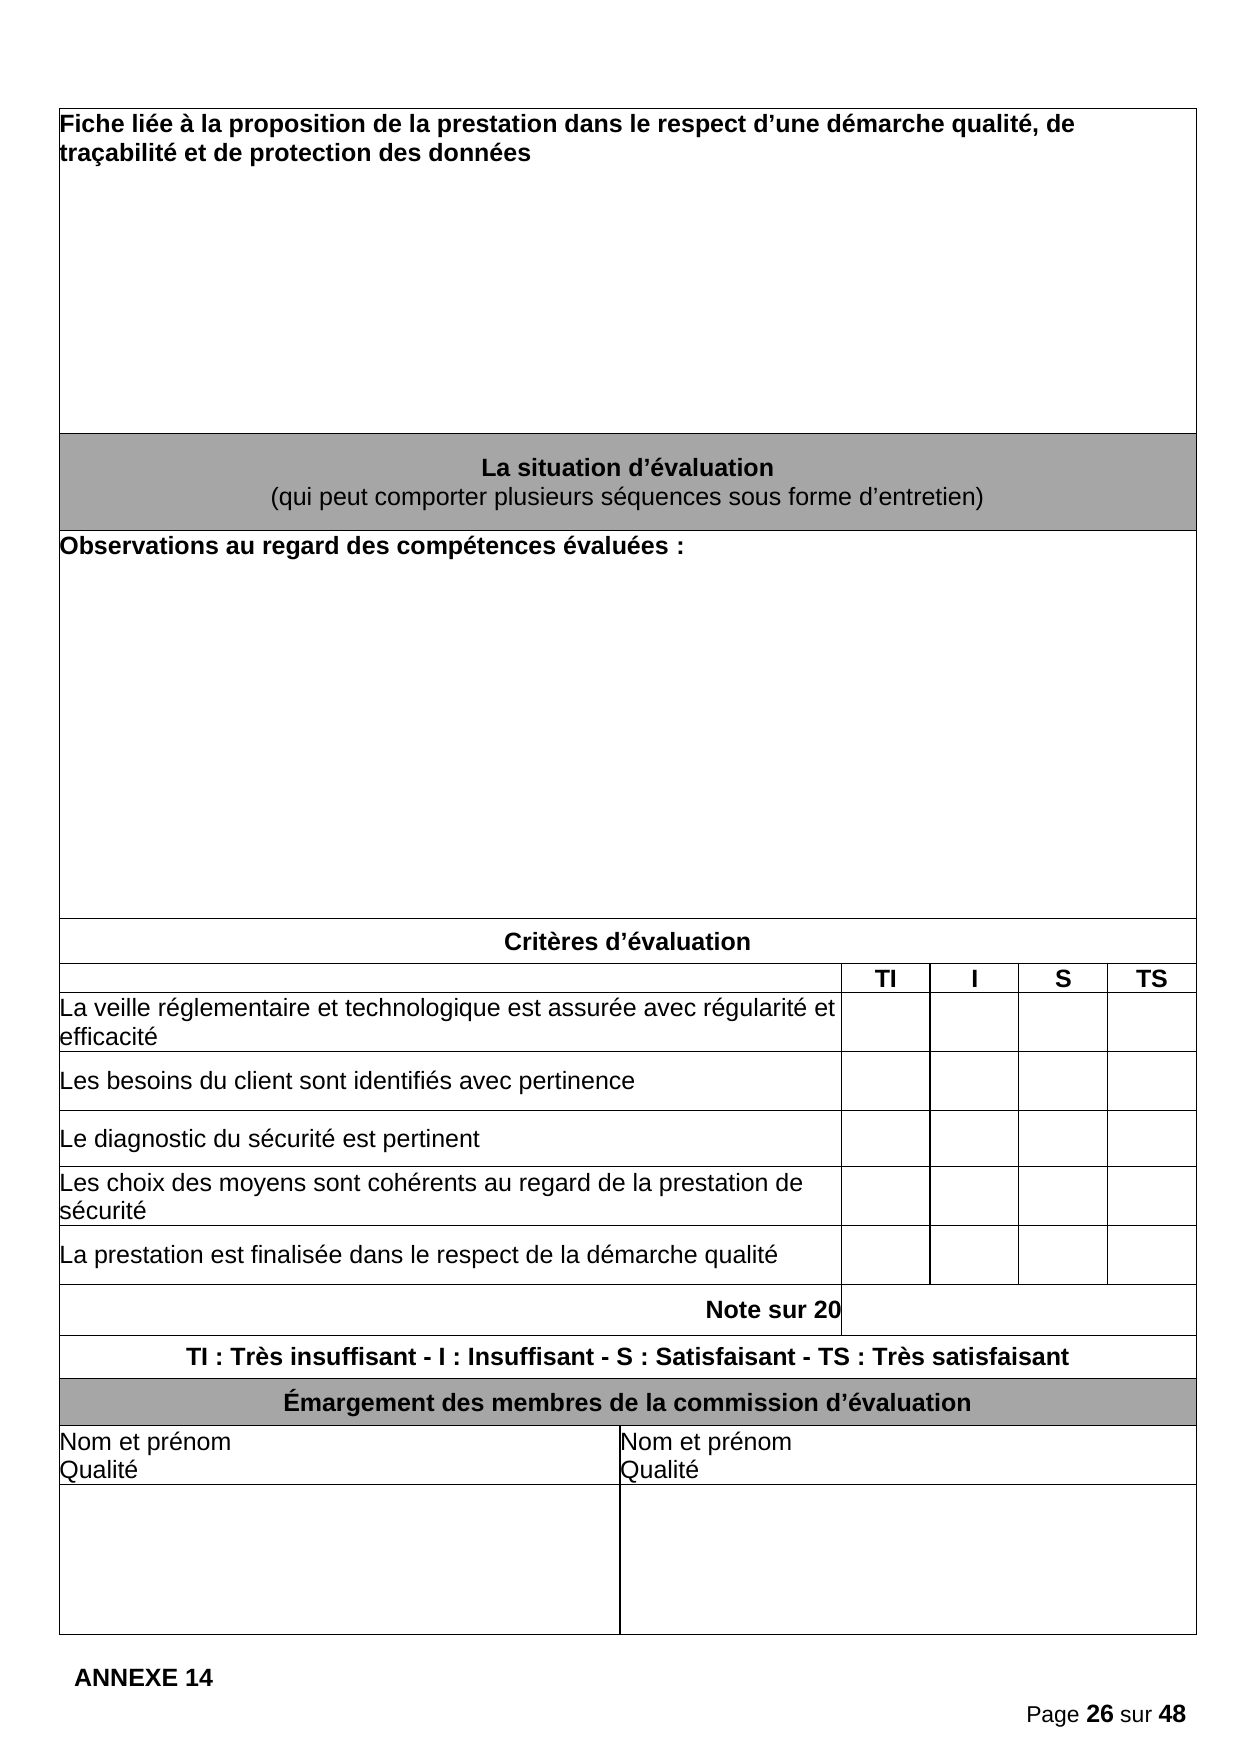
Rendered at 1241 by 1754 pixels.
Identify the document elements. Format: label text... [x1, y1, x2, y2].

text ANNEXE 14 [74, 1663, 1186, 1692]
table_cell [931, 1052, 1018, 1109]
table_cell [931, 1167, 1018, 1225]
table_cell [1108, 993, 1196, 1051]
table_cell La veille réglementaire et technologique est assurée avec régularité et efficacité [60, 993, 841, 1051]
table_cell [621, 1485, 1196, 1634]
table_cell [842, 1226, 929, 1283]
table_cell [842, 993, 929, 1051]
table_cell [60, 1485, 619, 1634]
table_cell [931, 1226, 1018, 1283]
table_cell Nom et prénom Qualité [60, 1426, 619, 1484]
table_cell [1019, 1167, 1107, 1225]
table_cell [931, 993, 1018, 1051]
table_cell Émargement des membres de la commission d’évaluation [60, 1379, 1196, 1425]
table_cell [1019, 993, 1107, 1051]
table_cell La prestation est finalisée dans le respect de la démarche qualité [60, 1226, 841, 1283]
table_cell [60, 964, 841, 992]
table_cell TI : Très insuffisant - I : Insuffisant - S : Satisfaisant - TS : Très satisfaisant [60, 1336, 1196, 1377]
table_cell [1108, 1052, 1196, 1109]
table_cell Nom et prénom Qualité [621, 1426, 1196, 1484]
table_cell S [1019, 964, 1107, 992]
table_cell I [931, 964, 1018, 992]
table_cell Note sur 20 [60, 1285, 841, 1335]
table_cell [1108, 1111, 1196, 1166]
table_cell [1108, 1226, 1196, 1283]
table_cell Les choix des moyens sont cohérents au regard de la prestation de sécurité [60, 1167, 841, 1225]
table_cell [842, 1167, 929, 1225]
table_cell [842, 1285, 1196, 1335]
table_cell TI [842, 964, 929, 992]
table_cell [1019, 1111, 1107, 1166]
table_cell TS [1108, 964, 1196, 992]
table_cell Critères d’évaluation [60, 919, 1196, 962]
table_cell Le diagnostic du sécurité est pertinent [60, 1111, 841, 1166]
table_cell [1108, 1167, 1196, 1225]
table_cell [931, 1111, 1018, 1166]
table_cell Observations au regard des compétences évaluées : [60, 531, 1196, 918]
table_cell [1019, 1052, 1107, 1109]
table_cell La situation d’évaluation (qui peut comporter plusieurs séquences sous forme d’entretien) [60, 434, 1196, 530]
table_cell [1019, 1226, 1107, 1283]
table_cell [842, 1052, 929, 1109]
table_cell [842, 1111, 929, 1166]
table_cell Fiche liée à la proposition de la prestation dans le respect d’une démarche qualité, de traçabilité et de protection des données [60, 109, 1196, 433]
table_cell Les besoins du client sont identifiés avec pertinence [60, 1052, 841, 1109]
